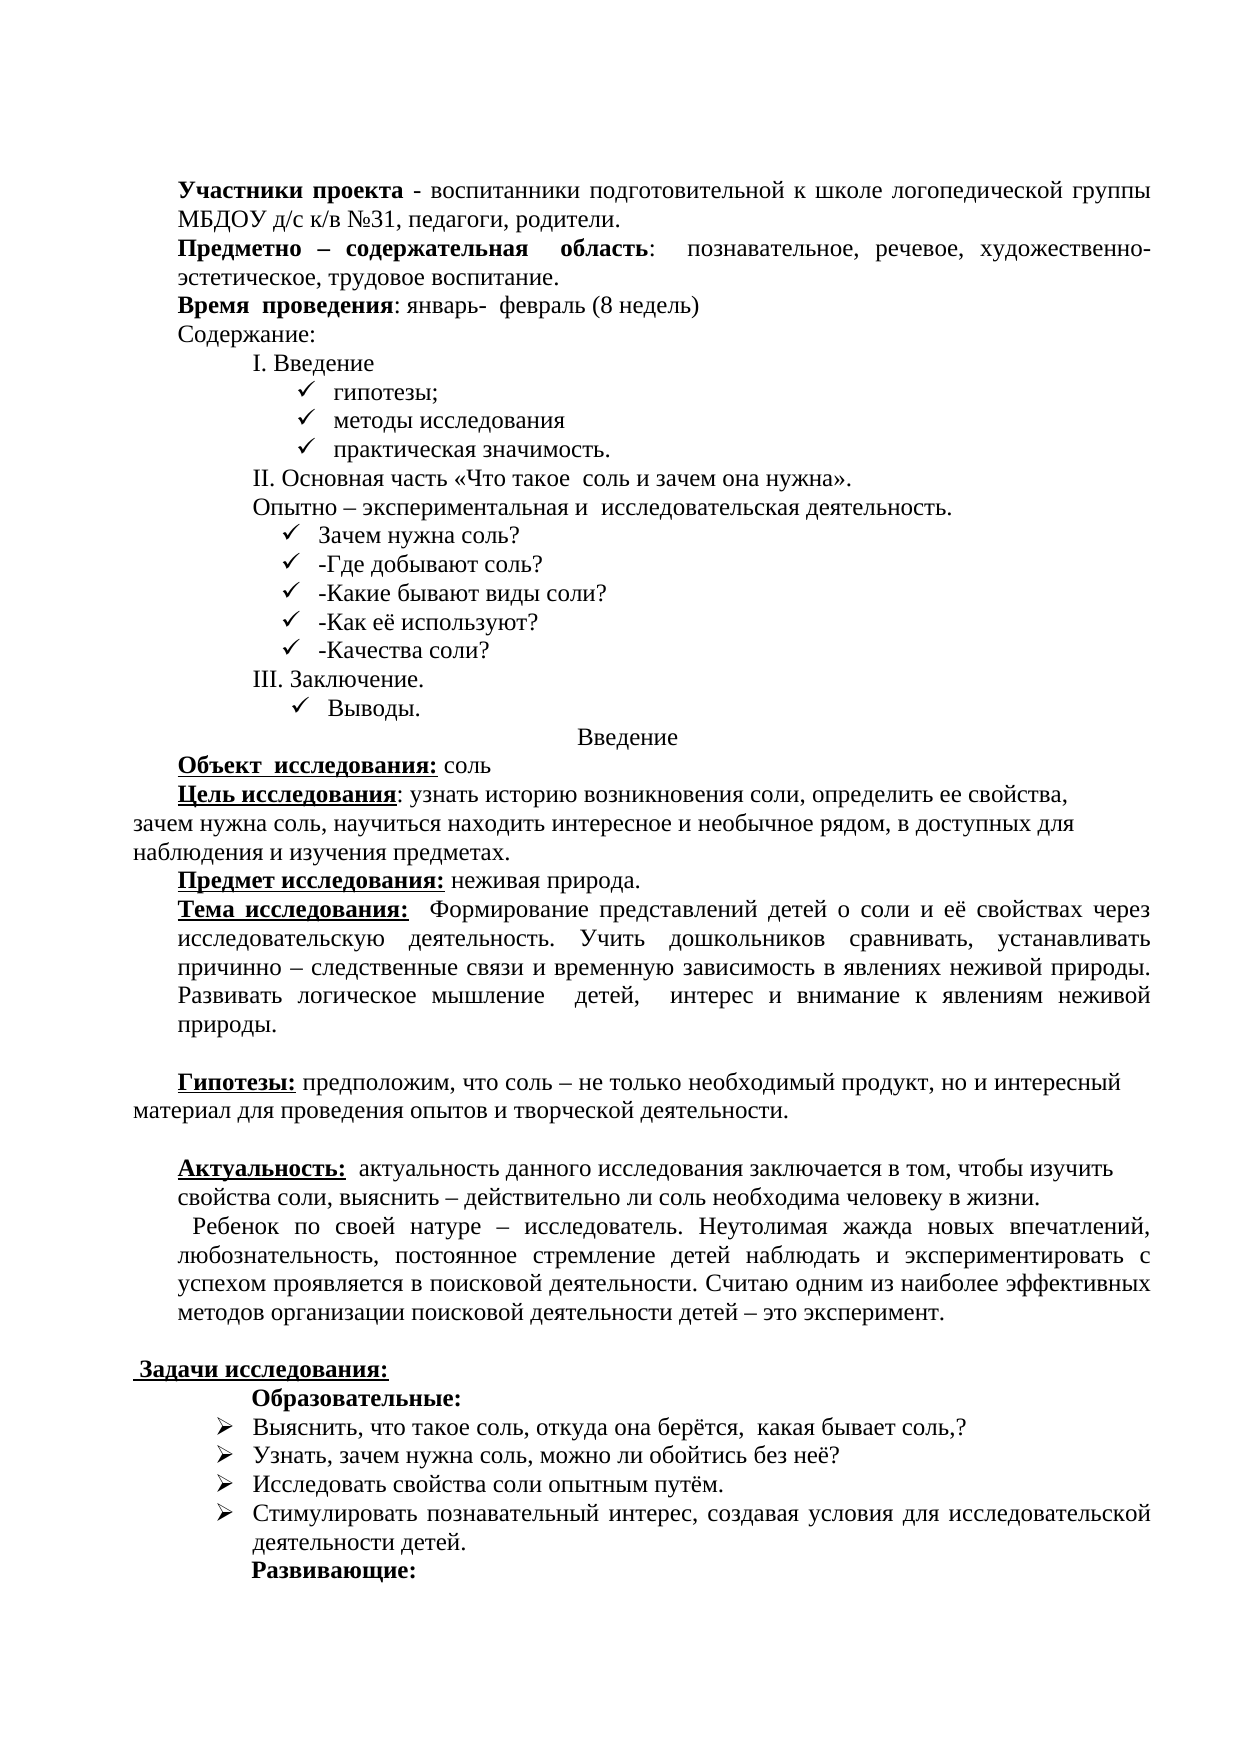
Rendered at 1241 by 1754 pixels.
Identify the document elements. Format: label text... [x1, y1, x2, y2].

text Образовательные: [177, 1383, 1152, 1412]
text Участники проекта - воспитанники подготовительной к школе логопедической группы МБДОУ д/с к/в №31, педагоги, родители. [177, 176, 1152, 233]
list I. Введение [252, 348, 1152, 377]
list методы исследования [296, 406, 1152, 434]
list Исследовать свойства соли опытным путём. [215, 1469, 1152, 1498]
list -Где добывают соль? [281, 549, 1152, 578]
list II. Основная часть «Что такое соль и зачем она нужна». [252, 463, 1152, 492]
text Гипотезы: предположим, что соль – не только необходимый продукт, но и интересный материал для проведения опытов и творческой деятельности. [133, 1067, 1122, 1124]
text Введение [133, 722, 1122, 751]
text Предмет исследования: неживая природа. [133, 866, 1122, 894]
list Выводы. [290, 693, 1152, 722]
text Тема исследования: Формирование представлений детей о соли и её свойствах через исследовательскую деятельность. Учить дошкольников сравнивать, устанавливать причинно – следственные связи и временную зависимость в явлениях неживой природы. Развивать логическое мышление детей, интерес и внимание к явлениям неживой природы. [177, 894, 1152, 1038]
list -Как её используют? [281, 607, 1152, 636]
list Опытно – экспериментальная и исследовательская деятельность. [252, 492, 1152, 521]
list практическая значимость. [296, 434, 1152, 463]
text Актуальность: актуальность данного исследования заключается в том, чтобы изучить свойства соли, выяснить – действительно ли соль необходима человеку в жизни. [177, 1153, 1152, 1211]
text Время проведения: январь- февраль (8 недель) [177, 291, 1152, 319]
list Зачем нужна соль? [281, 521, 1152, 549]
list -Качества соли? [281, 636, 1152, 664]
text Предметно – содержательная область: познавательное, речевое, художественно- эстетическое, трудовое воспитание. [177, 233, 1152, 291]
text Ребенок по своей натуре – исследователь. Неутолимая жажда новых впечатлений, любознательность, постоянное стремление детей наблюдать и экспериментировать с успехом проявляется в поисковой деятельности. Считаю одним из наиболее эффективных методов организации поисковой деятельности детей – это эксперимент. [177, 1211, 1152, 1326]
text Развивающие: [177, 1555, 1152, 1584]
list Выяснить, что такое соль, откуда она берётся, какая бывает соль,? [215, 1412, 1152, 1440]
text Содержание: [177, 319, 1152, 348]
list Стимулировать познавательный интерес, создавая условия для исследовательской деятельности детей. [215, 1498, 1152, 1555]
text Задачи исследования: [133, 1354, 1122, 1383]
list гипотезы; [296, 377, 1152, 406]
list -Какие бывают виды соли? [281, 578, 1152, 607]
list III. Заключение. [252, 664, 1152, 693]
text Объект исследования: соль [133, 751, 1122, 779]
list Узнать, зачем нужна соль, можно ли обойтись без неё? [215, 1440, 1152, 1469]
text Цель исследования: узнать историю возникновения соли, определить ее свойства, зачем нужна соль, научиться находить интересное и необычное рядом, в доступных для наблюдения и изучения предметах. [133, 779, 1122, 866]
